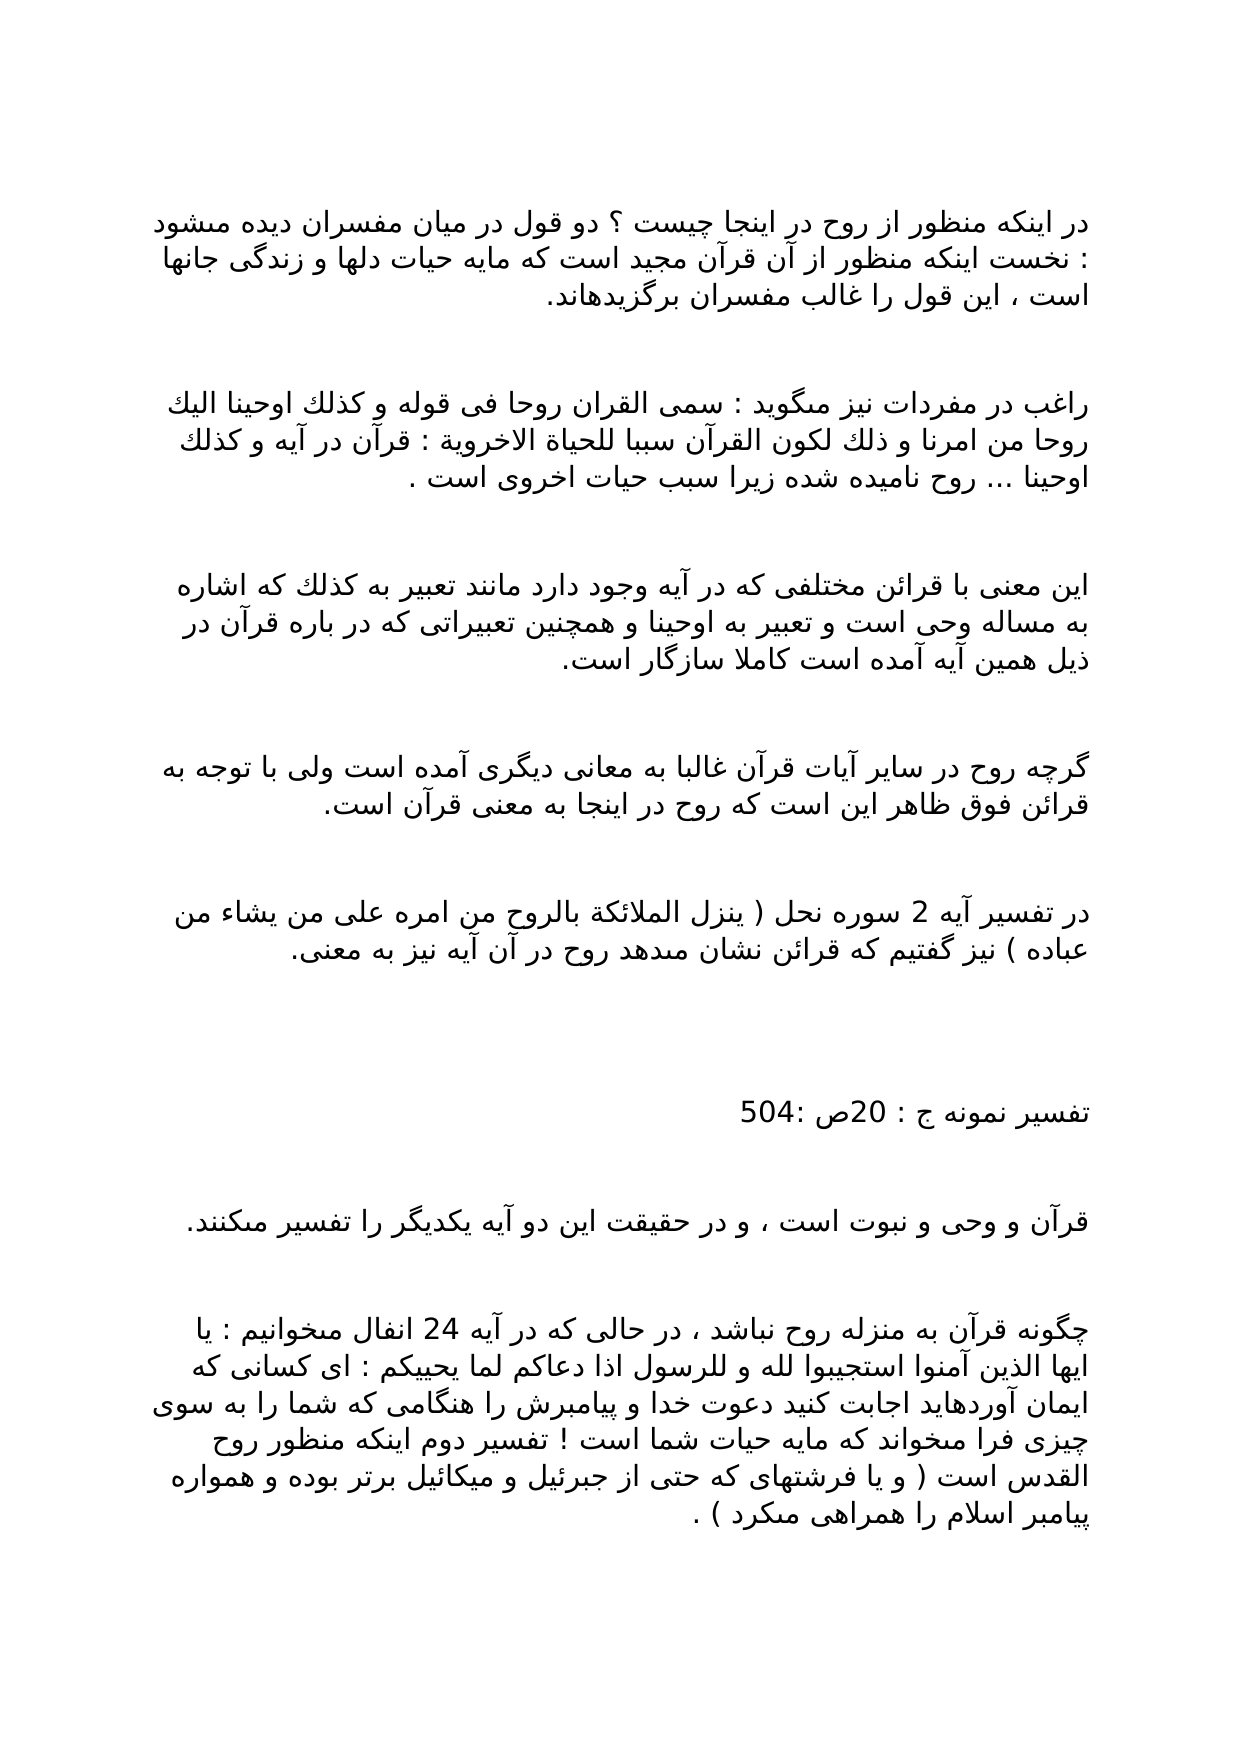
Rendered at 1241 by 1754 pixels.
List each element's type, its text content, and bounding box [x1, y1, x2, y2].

text گرچه روح در ساير آيات قرآن غالبا به معانى ديگرى آمده است ولى با توجه به قرائن فوق ظاهر اين است كه روح در اينجا به معنى قرآن است. [150, 750, 1090, 821]
text راغب در مفردات نيز مى‏گويد : سمى القران روحا فى قوله و كذلك اوحينا اليك روحا من امرنا و ذلك لكون القرآن سببا للحياة الاخروية : قرآن در آيه و كذلك اوحينا ... روح ناميده شده زيرا سبب حيات اخروى است . [150, 387, 1090, 494]
text قرآن و وحى و نبوت است ، و در حقيقت اين دو آيه يكديگر را تفسير مى‏كنند. [150, 1204, 1090, 1238]
text تفسير نمونه ج : 20ص :504 [150, 1096, 1090, 1130]
text در اينكه منظور از روح در اينجا چيست ؟ دو قول در ميان مفسران ديده مى‏شود : نخست اينكه منظور از آن قرآن مجيد است كه مايه حيات دلها و زندگى جانها است ، اين قول را غالب مفسران برگزيده‏اند. [150, 205, 1090, 312]
text در تفسير آيه 2 سوره نحل ( ينزل الملائكة بالروح من امره على من يشاء من عباده ) نيز گفتيم كه قرائن نشان مى‏دهد روح در آن آيه نيز به معنى. [150, 896, 1090, 966]
text اين معنى با قرائن مختلفى كه در آيه وجود دارد مانند تعبير به كذلك كه اشاره به مساله وحى است و تعبير به اوحينا و همچنين تعبيراتى كه در باره قرآن در ذيل همين آيه آمده است كاملا سازگار است. [150, 569, 1090, 676]
text چگونه قرآن به منزله روح نباشد ، در حالى كه در آيه 24 انفال مى‏خوانيم : يا ايها الذين آمنوا استجيبوا لله و للرسول اذا دعاكم لما يحييكم : اى كسانى كه ايمان آورده‏ايد اجابت كنيد دعوت خدا و پيامبرش را هنگامى كه شما را به سوى چيزى فرا مى‏خواند كه مايه حيات شما است ! تفسير دوم اينكه منظور روح القدس است ( و يا فرشته‏اى كه حتى از جبرئيل و ميكائيل برتر بوده و همواره پيامبر اسلام را همراهى مى‏كرد ) . [150, 1313, 1090, 1530]
